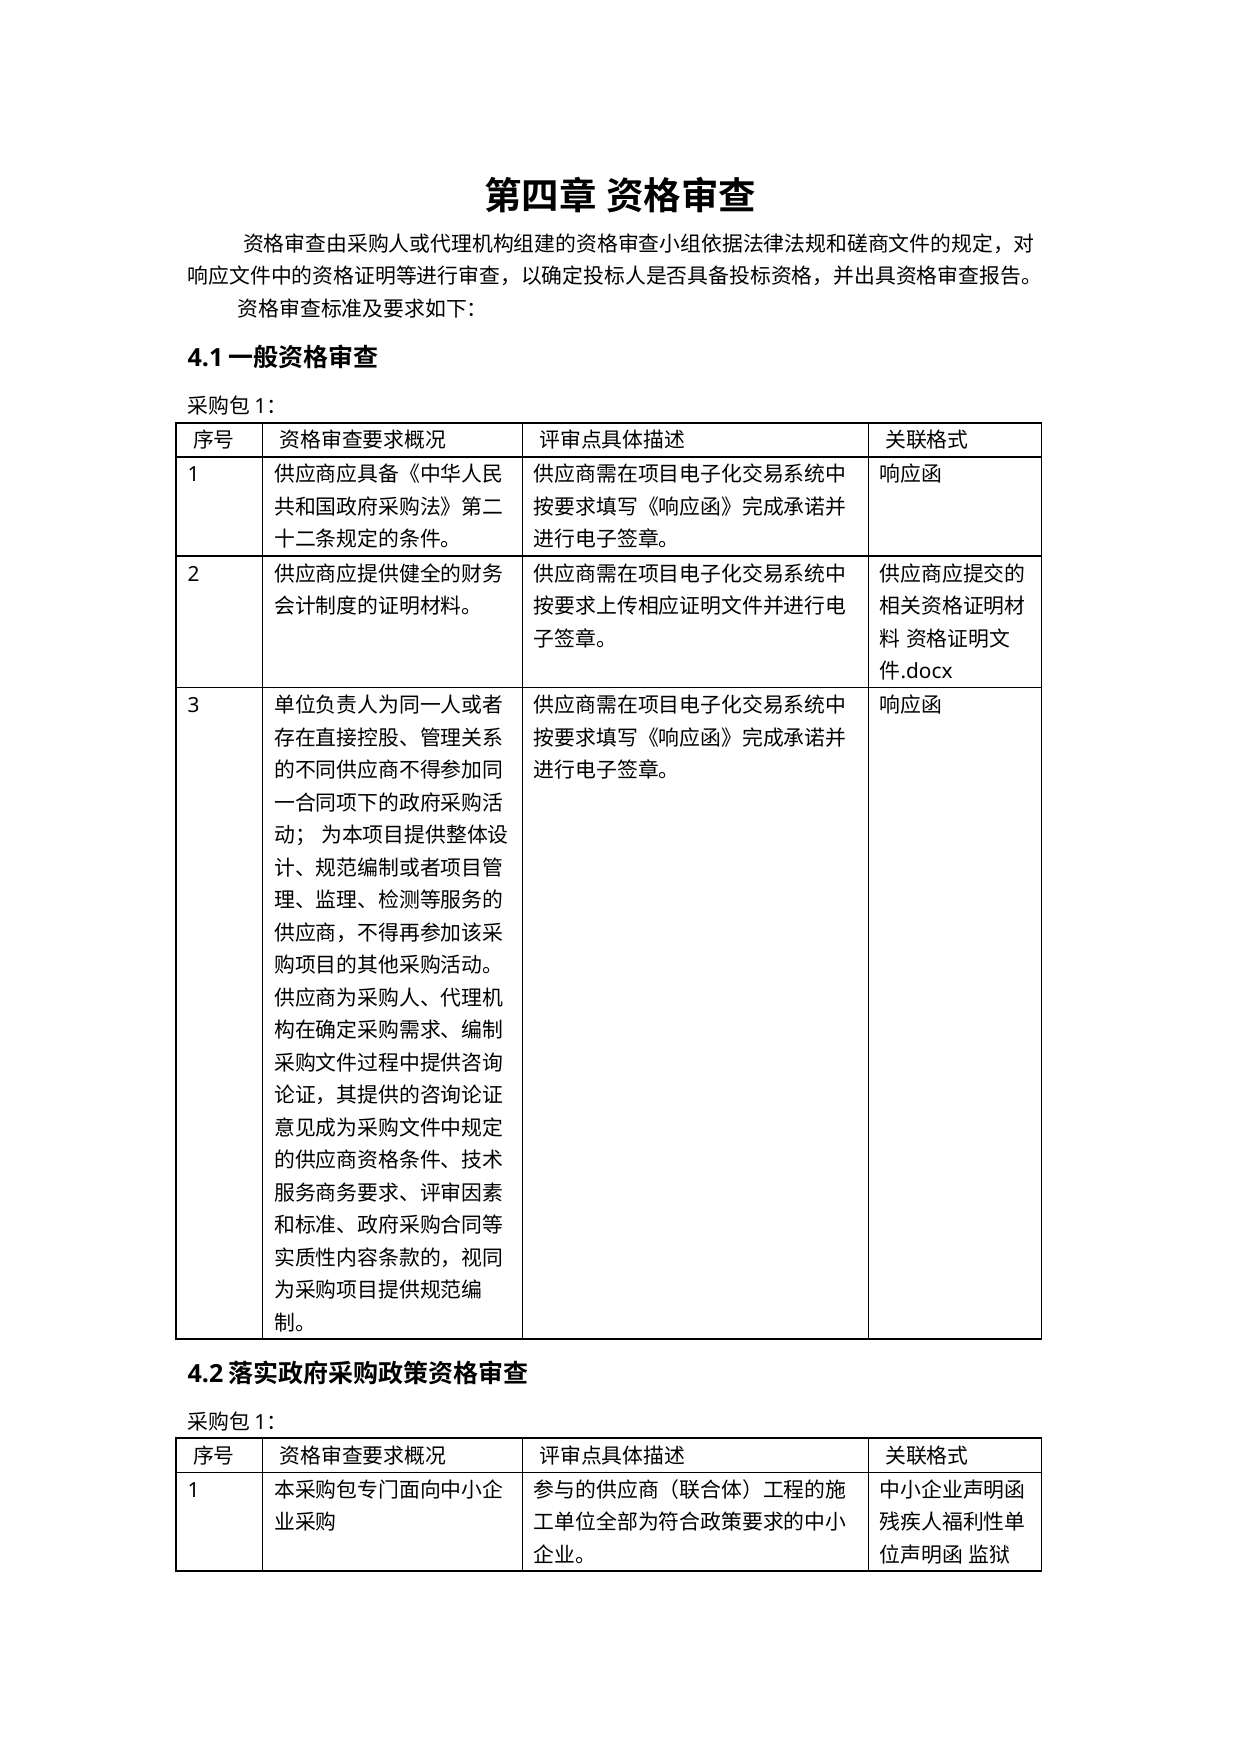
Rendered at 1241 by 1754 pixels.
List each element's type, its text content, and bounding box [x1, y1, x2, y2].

table_cell 供应商需在项目电子化交易系统中按要求填写《响应函》完成承诺并进行电子签章。 [523, 458, 868, 555]
table_header 资格审查要求概况 [263, 424, 522, 456]
table_cell 响应函 [869, 688, 1041, 1338]
table_cell 3 [177, 688, 262, 1338]
table_cell 供应商应提供健全的财务会计制度的证明材料。 [263, 557, 522, 687]
table_cell 2 [177, 557, 262, 687]
table_cell 单位负责人为同一人或者存在直接控股、管理关系的不同供应商不得参加同一合同项下的政府采购活动； 为本项目提供整体设计、规范编制或者项目管理、监理、检测等服务的供应商，不得再参加该采购项目的其他采购活动。供应商为采购人、代理机构在确定采购需求、编制采购文件过程中提供咨询论证，其提供的咨询论证意见成为采购文件中规定的供应商资格条件、技术服务商务要求、评审因素和标准、政府采购合同等实质性内容条款的，视同为采购项目提供规范编制。 [263, 688, 522, 1338]
text 4.1一般资格审查 [187, 324, 1053, 389]
table_header 序号 [177, 424, 262, 456]
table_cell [869, 1473, 1041, 1570]
text 资格审查由采购人或代理机构组建的资格审查小组依据法律法规和磋商文件的规定，对响应文件中的资格证明等进行审查，以确定投标人是否具备投标资格，并出具资格审查报告。 [187, 227, 1053, 292]
table_header 序号 [177, 1439, 262, 1471]
text 采购包1： [187, 389, 1053, 422]
table_header 资格审查要求概况 [263, 1439, 522, 1471]
table_cell 供应商需在项目电子化交易系统中按要求填写《响应函》完成承诺并进行电子签章。 [523, 688, 868, 1338]
text 资格审查标准及要求如下： [187, 292, 1053, 324]
text 采购包1： [187, 1405, 1053, 1437]
table_cell 供应商应具备《中华人民共和国政府采购法》第二十二条规定的条件。 [263, 458, 522, 555]
text 4.2落实政府采购政策资格审查 [187, 1340, 1053, 1405]
text 第四章 资格审查 [187, 162, 1053, 227]
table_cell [523, 1473, 868, 1570]
table_cell 本采购包专门面向中小企业采购 [263, 1473, 522, 1570]
table_header 关联格式 [869, 424, 1041, 456]
table_header 关联格式 [869, 1439, 1041, 1471]
table_cell 供应商需在项目电子化交易系统中按要求上传相应证明文件并进行电子签章。 [523, 557, 868, 687]
table_cell 1 [177, 1473, 262, 1570]
table_cell 1 [177, 458, 262, 555]
table_header 评审点具体描述 [523, 424, 868, 456]
table_header 评审点具体描述 [523, 1439, 868, 1471]
table_cell 供应商应提交的相关资格证明材料 资格证明文件.docx [869, 557, 1041, 687]
table_cell 响应函 [869, 458, 1041, 555]
